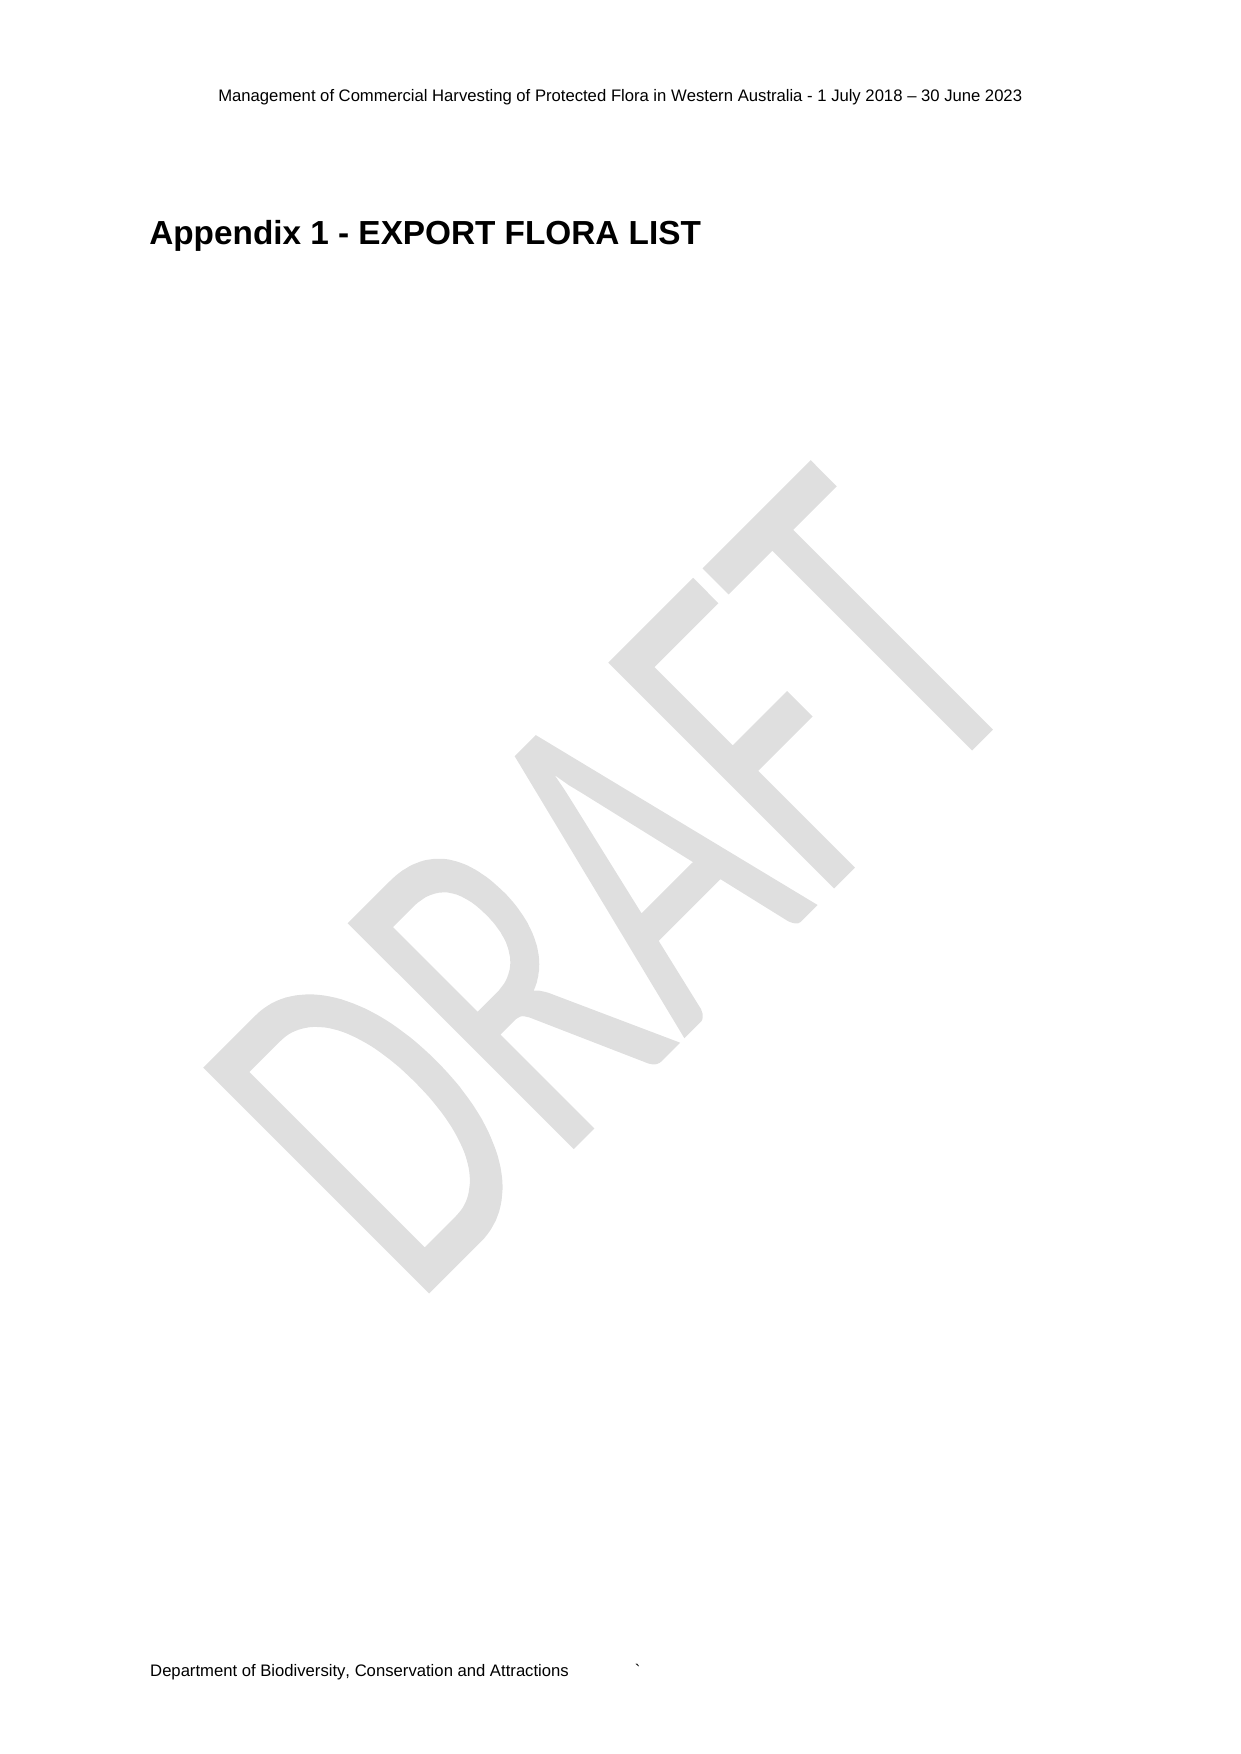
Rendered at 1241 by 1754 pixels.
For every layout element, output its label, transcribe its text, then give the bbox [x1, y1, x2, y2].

subtitle Appendix 1 - EXPORT FLORA LIST [149, 213, 1090, 252]
